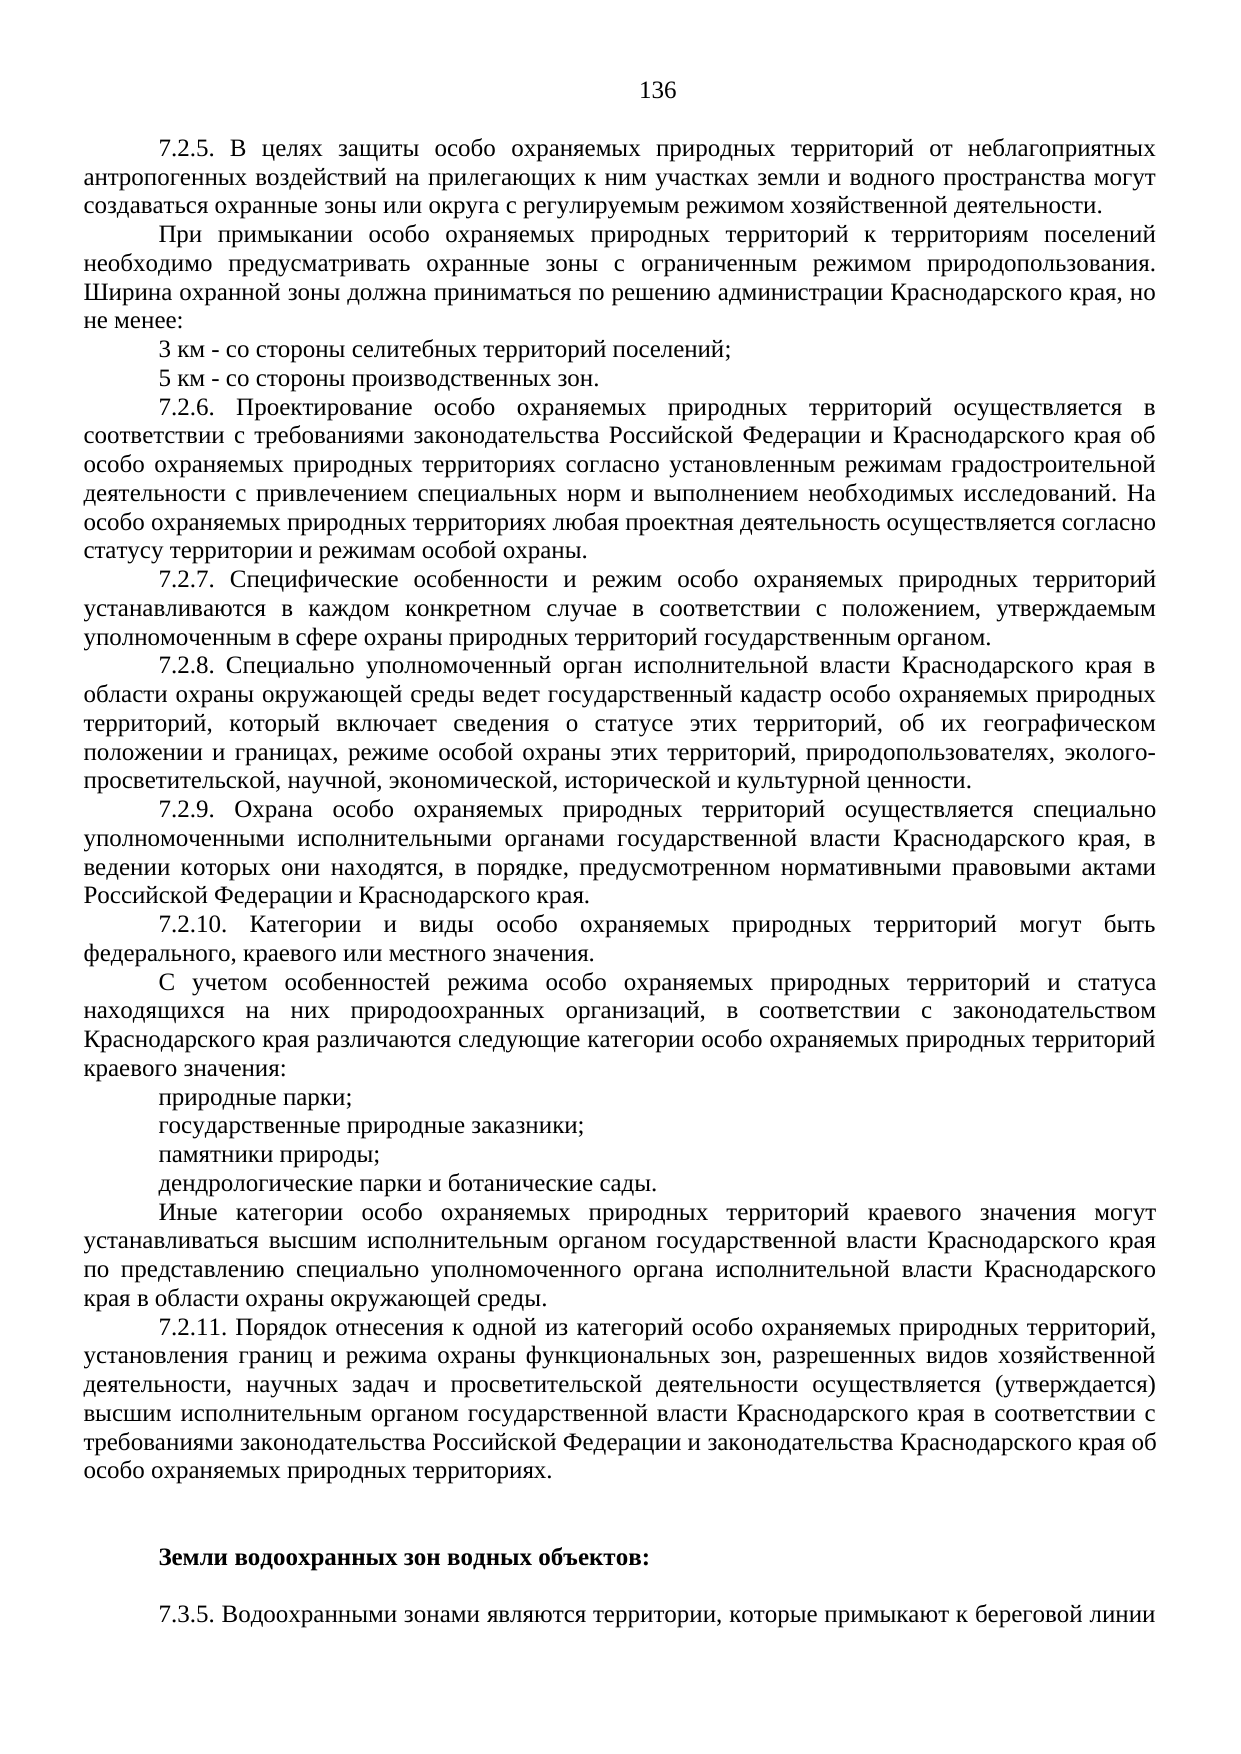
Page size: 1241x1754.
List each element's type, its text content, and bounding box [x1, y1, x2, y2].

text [83, 1599, 1157, 1628]
text 7.2.7. Специфические особенности и режим особо охраняемых природных территорий устанавливаются в каждом конкретном случае в соответствии с положением, утверждаемым уполномоченным в сфере охраны природных территорий государственным органом. [83, 564, 1157, 650]
text Земли водоохранных зон водных объектов: [83, 1542, 1157, 1570]
text 7.2.6. Проектирование особо охраняемых природных территорий осуществляется в соответствии с требованиями законодательства Российской Федерации и Краснодарского края об особо охраняемых природных территориях согласно установленным режимам градостроительной деятельности с привлечением специальных норм и выполнением необходимых исследований. На особо охраняемых природных территориях любая проектная деятельность осуществляется согласно статусу территории и режимам особой охраны. [83, 392, 1157, 564]
text Иные категории особо охраняемых природных территорий краевого значения могут устанавливаться высшим исполнительным органом государственной власти Краснодарского края по представлению специально уполномоченного органа исполнительной власти Краснодарского края в области охраны окружающей среды. [83, 1197, 1157, 1312]
text 3 км - со стороны селитебных территорий поселений; [83, 334, 1157, 363]
text При примыкании особо охраняемых природных территорий к территориям поселений необходимо предусматривать охранные зоны с ограниченным режимом природопользования. Ширина охранной зоны должна приниматься по решению администрации Краснодарского края, но не менее: [83, 219, 1157, 334]
text 7.2.11. Порядок отнесения к одной из категорий особо охраняемых природных территорий, установления границ и режима охраны функциональных зон, разрешенных видов хозяйственной деятельности, научных задач и просветительской деятельности осуществляется (утверждается) высшим исполнительным органом государственной власти Краснодарского края в соответствии с требованиями законодательства Российской Федерации и законодательства Краснодарского края об особо охраняемых природных территориях. [83, 1312, 1157, 1484]
text 5 км - со стороны производственных зон. [83, 363, 1157, 392]
text памятники природы; [83, 1139, 1157, 1168]
text государственные природные заказники; [83, 1110, 1157, 1139]
text природные парки; [83, 1082, 1157, 1110]
text С учетом особенностей режима особо охраняемых природных территорий и статуса находящихся на них природоохранных организаций, в соответствии с законодательством Краснодарского края различаются следующие категории особо охраняемых природных территорий краевого значения: [83, 967, 1157, 1082]
text 7.2.9. Охрана особо охраняемых природных территорий осуществляется специально уполномоченными исполнительными органами государственной власти Краснодарского края, в ведении которых они находятся, в порядке, предусмотренном нормативными правовыми актами Российской Федерации и Краснодарского края. [83, 794, 1157, 909]
text 7.2.5. В целях защиты особо охраняемых природных территорий от неблагоприятных антропогенных воздействий на прилегающих к ним участках земли и водного пространства могут создаваться охранные зоны или округа с регулируемым режимом хозяйственной деятельности. [83, 133, 1157, 219]
text 7.2.10. Категории и виды особо охраняемых природных территорий могут быть федерального, краевого или местного значения. [83, 909, 1157, 967]
text 7.2.8. Специально уполномоченный орган исполнительной власти Краснодарского края в области охраны окружающей среды ведет государственный кадастр особо охраняемых природных территорий, который включает сведения о статусе этих территорий, об их географическом положении и границах, режиме особой охраны этих территорий, природопользователях, эколого-просветительской, научной, экономической, исторической и культурной ценности. [83, 650, 1157, 794]
text дендрологические парки и ботанические сады. [83, 1168, 1157, 1197]
